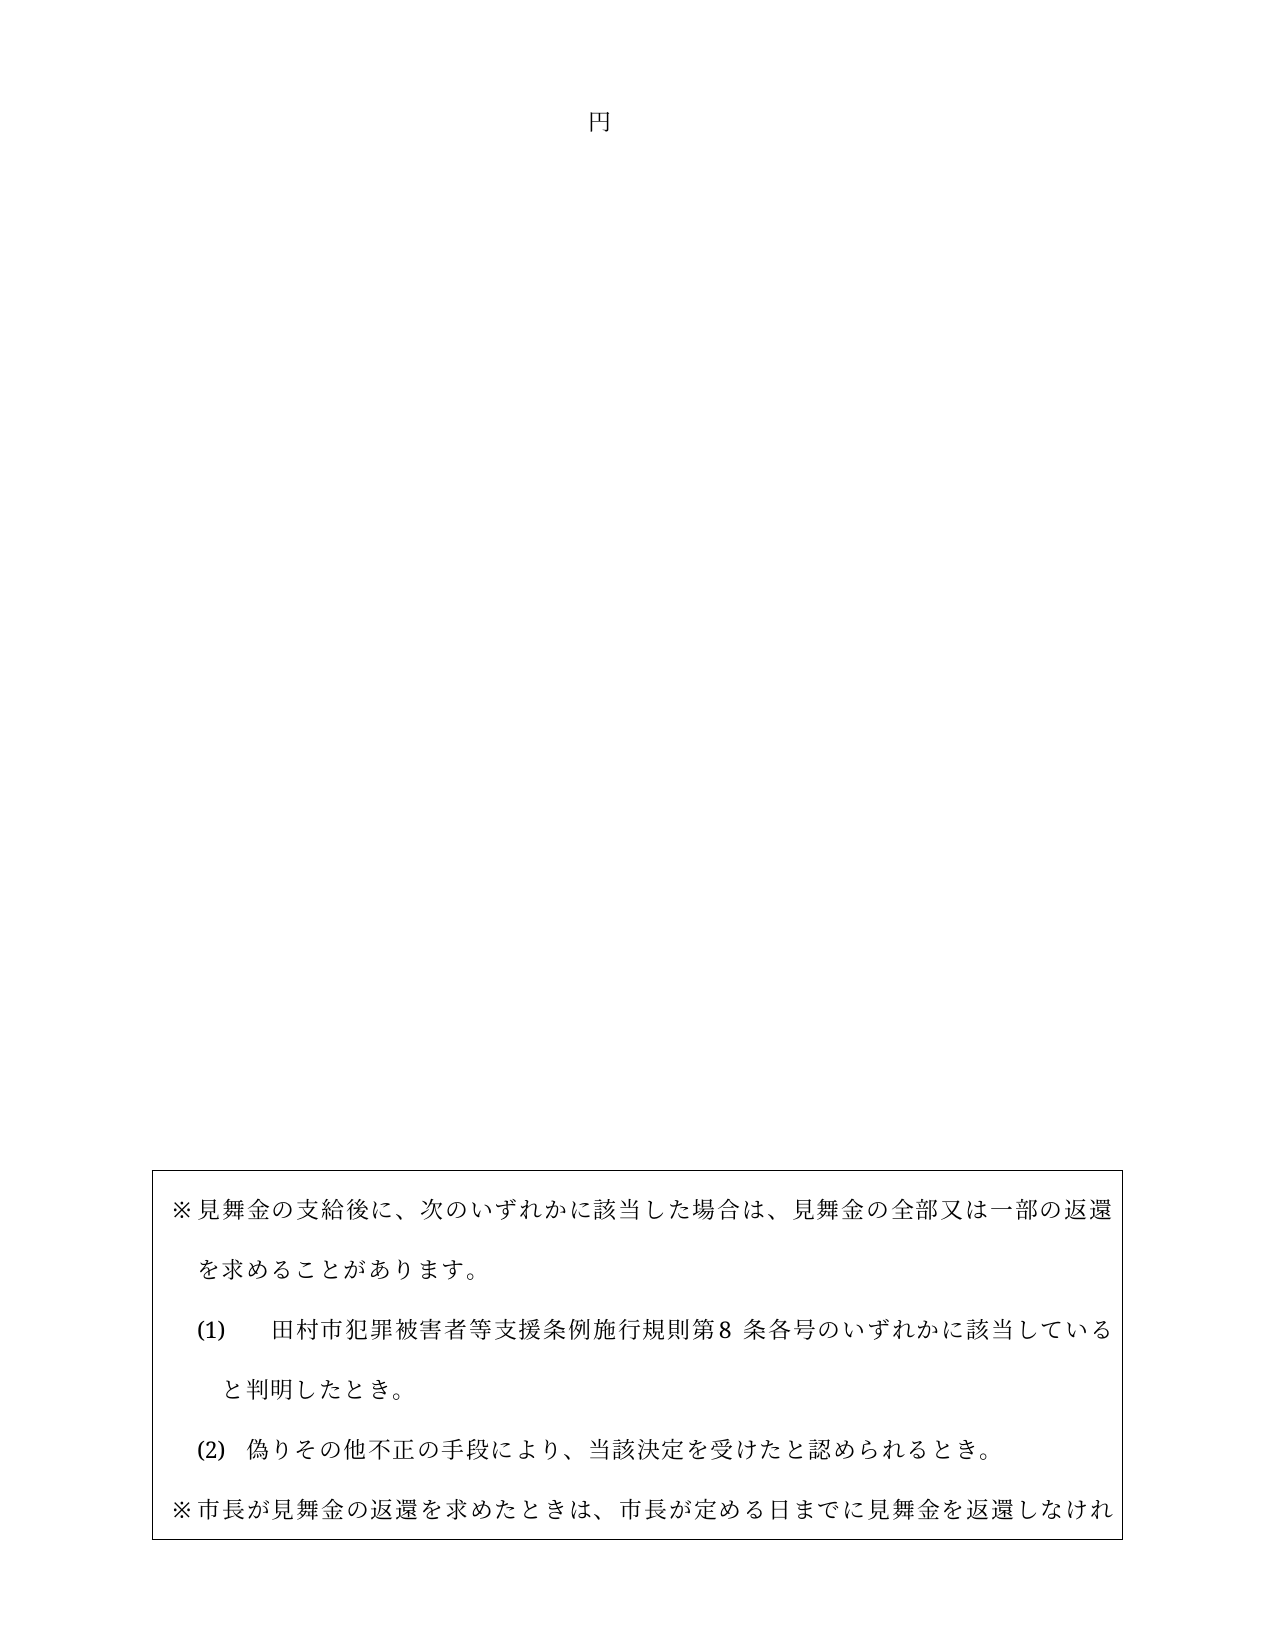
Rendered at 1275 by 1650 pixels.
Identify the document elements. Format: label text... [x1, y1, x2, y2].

text 円 [148, 90, 1127, 150]
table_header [153, 1171, 1122, 1538]
